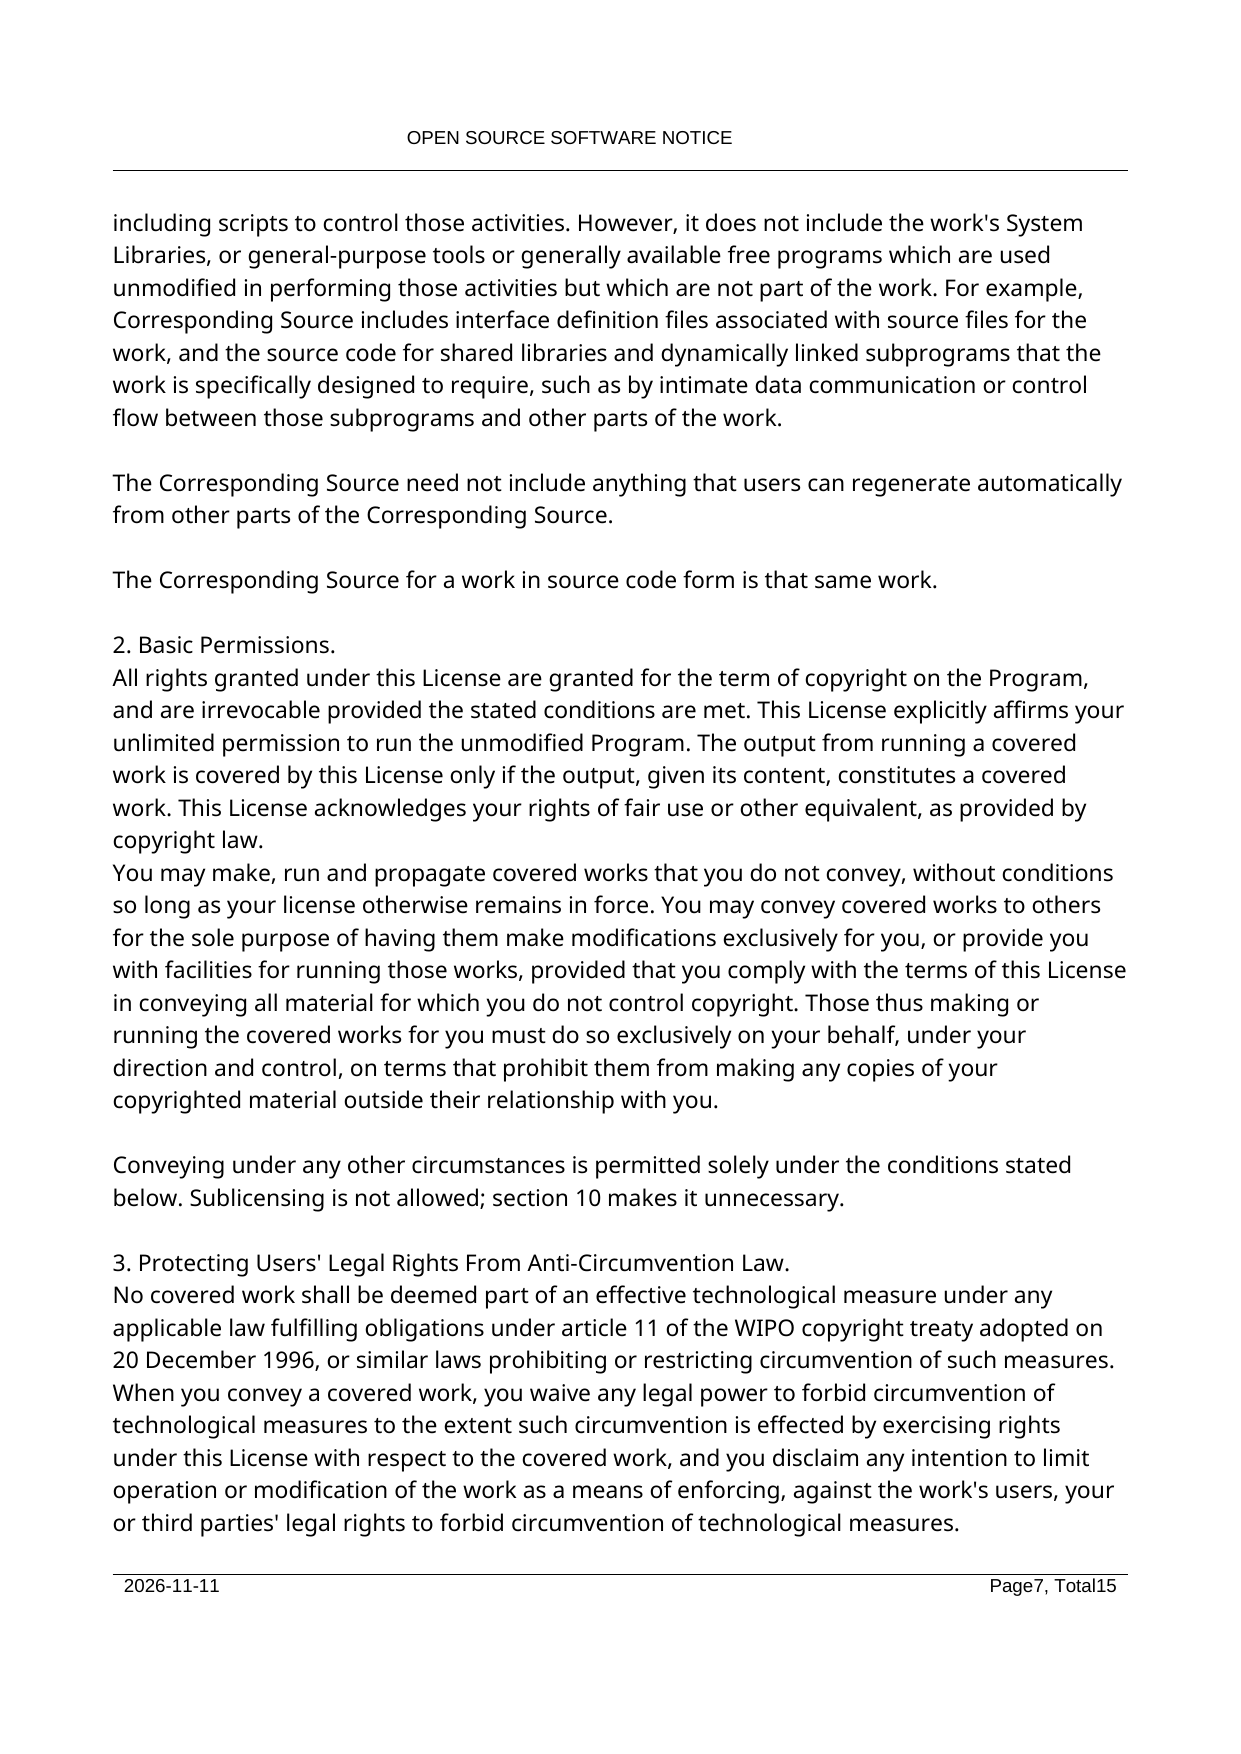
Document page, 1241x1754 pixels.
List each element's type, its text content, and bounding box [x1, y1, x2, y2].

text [112, 206, 1128, 434]
text You may make, run and propagate covered works that you do not convey, without conditions so long as your license otherwise remains in force. You may convey covered works to others for the sole purpose of having them make modifications exclusively for you, or provide you with facilities for running those works, provided that you comply with the terms of this License in conveying all material for which you do not control copyright. Those thus making or running the covered works for you must do so exclusively on your behalf, under your direction and control, on terms that prohibit them from making any copies of your copyrighted material outside their relationship with you. [112, 856, 1128, 1116]
text The Corresponding Source need not include anything that users can regenerate automatically from other parts of the Corresponding Source. [112, 466, 1128, 531]
text 3. Protecting Users' Legal Rights From Anti-Circumvention Law. [112, 1246, 1128, 1279]
text The Corresponding Source for a work in source code form is that same work. [112, 564, 1128, 596]
text When you convey a covered work, you waive any legal power to forbid circumvention of technological measures to the extent such circumvention is effected by exercising rights under this License with respect to the covered work, and you disclaim any intention to limit operation or modification of the work as a means of enforcing, against the work's users, your or third parties' legal rights to forbid circumvention of technological measures. [112, 1376, 1128, 1539]
text All rights granted under this License are granted for the term of copyright on the Program, and are irrevocable provided the stated conditions are met. This License explicitly affirms your unlimited permission to run the unmodified Program. The output from running a covered work is covered by this License only if the output, given its content, constitutes a covered work. This License acknowledges your rights of fair use or other equivalent, as provided by copyright law. [112, 661, 1128, 856]
text No covered work shall be deemed part of an effective technological measure under any applicable law fulfilling obligations under article 11 of the WIPO copyright treaty adopted on 20 December 1996, or similar laws prohibiting or restricting circumvention of such measures. [112, 1279, 1128, 1376]
text Conveying under any other circumstances is permitted solely under the conditions stated below. Sublicensing is not allowed; section 10 makes it unnecessary. [112, 1149, 1128, 1214]
text 2. Basic Permissions. [112, 629, 1128, 661]
